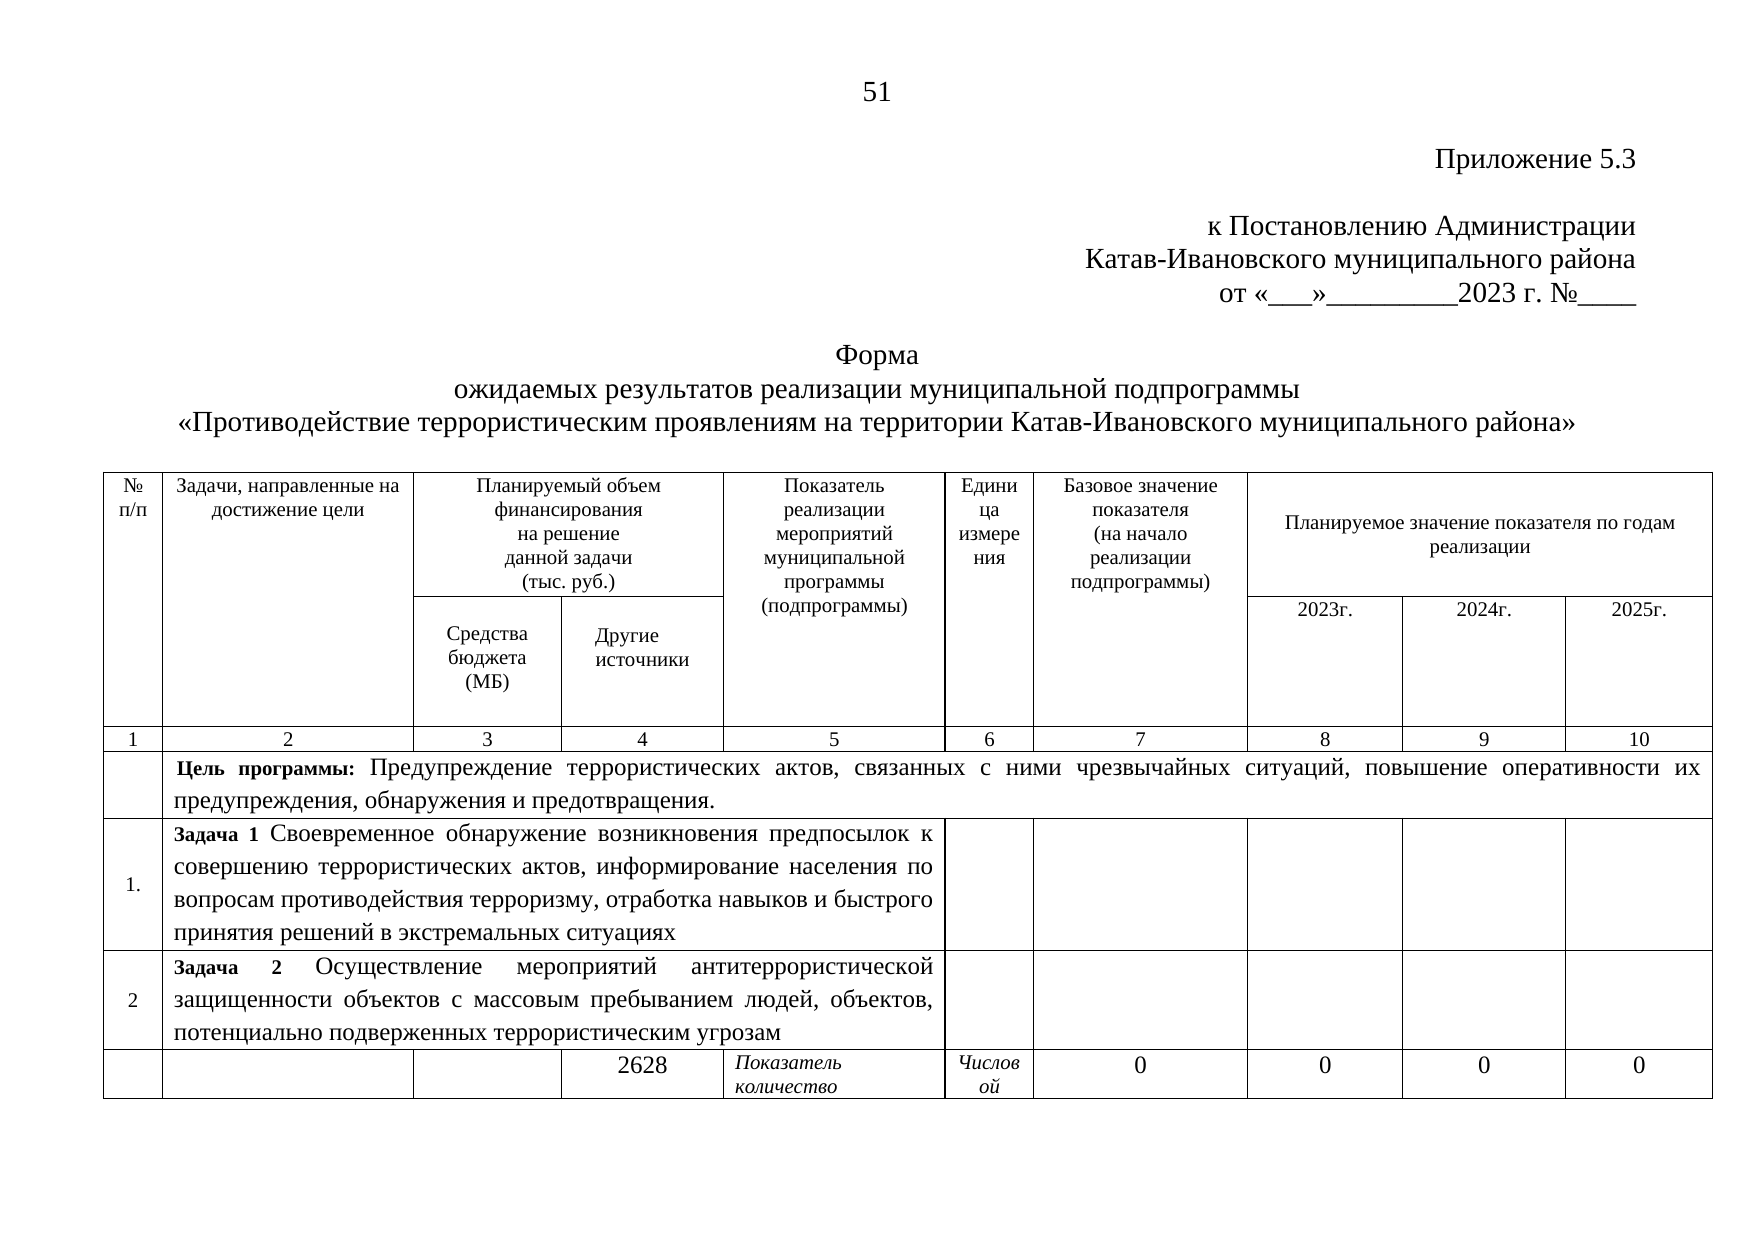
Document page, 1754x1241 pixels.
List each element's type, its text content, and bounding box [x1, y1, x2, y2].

table_cell 2023г. [1248, 597, 1402, 726]
table_cell 2024г. [1403, 597, 1565, 726]
table_cell 4 [562, 727, 723, 751]
table_cell 0 [1034, 1050, 1247, 1098]
text «Противодействие террористическим проявлениям на территории Катав-Ивановского муниципального района» [118, 404, 1636, 438]
table_cell Числовой показатель [946, 1050, 1033, 1098]
text к Постановлению Администрации [118, 208, 1636, 242]
table_header Показатель реализации мероприятий муниципальной программы (подпрограммы) [724, 473, 944, 726]
text Катав-Ивановского муниципального района [118, 242, 1636, 275]
table_header Задачи, направленные на достижение цели [163, 473, 413, 726]
table_cell Цель программы: Предупреждение террористических актов, связанных с ними чрезвычайных ситуаций, повышение оперативности их предупреждения, обнаружения и предотвращения. [163, 752, 1712, 817]
table_cell [104, 752, 162, 817]
table_cell [1566, 819, 1712, 950]
table_cell [1034, 951, 1247, 1049]
table_cell [414, 1050, 561, 1098]
table_cell [1566, 951, 1712, 1049]
table_cell 0 [1566, 1050, 1712, 1098]
text Форма [118, 337, 1636, 371]
table_cell [1248, 819, 1402, 950]
table_cell 2025г. [1566, 597, 1712, 726]
table_cell Средства бюджета (МБ) [414, 597, 561, 726]
table_cell [1034, 819, 1247, 950]
table_cell [1403, 951, 1565, 1049]
table_cell 7 [1034, 727, 1247, 751]
table_cell [1403, 819, 1565, 950]
table_header Планируемое значение показателя по годам реализации [1248, 473, 1712, 596]
table_cell Задача 2 Осуществление мероприятий антитеррористической защищенности объектов с массовым пребыванием людей, объектов, потенциально подверженных террористическим угрозам [163, 951, 944, 1049]
table_header Единица измерения [946, 473, 1033, 726]
text ожидаемых результатов реализации муниципальной подпрограммы [118, 371, 1636, 404]
table_cell 2 [163, 727, 413, 751]
table_header Планируемый объем финансирования на решение данной задачи (тыс. руб.) [414, 473, 723, 596]
table_cell 6 [946, 727, 1033, 751]
table_cell [104, 1050, 162, 1098]
table_cell 2 [104, 951, 162, 1049]
table_cell 0 [1248, 1050, 1402, 1098]
table_cell 0 [1403, 1050, 1565, 1098]
table_cell 8 [1248, 727, 1402, 751]
table_cell 2628 [562, 1050, 723, 1098]
table_cell 5 [724, 727, 944, 751]
text от «___»_________2023 г. №____ [118, 275, 1636, 309]
table_cell 1. [104, 819, 162, 950]
text Приложение 5.3 [118, 141, 1636, 174]
table_cell [946, 819, 1033, 950]
table_header № п/п [104, 473, 162, 726]
table_cell 3 [414, 727, 561, 751]
table_header Базовое значение показателя (на начало реализации подпрограммы) [1034, 473, 1247, 726]
table_cell 9 [1403, 727, 1565, 751]
table_cell Другие источники [562, 597, 723, 726]
table_cell 10 [1566, 727, 1712, 751]
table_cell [724, 1050, 944, 1098]
table_cell [946, 951, 1033, 1049]
table_cell 1 [104, 727, 162, 751]
table_cell [163, 1050, 413, 1098]
table_cell [1248, 951, 1402, 1049]
table_cell Задача 1 Своевременное обнаружение возникновения предпосылок к совершению террористических актов, информирование населения по вопросам противодействия терроризму, отработка навыков и быстрого принятия решений в экстремальных ситуациях [163, 819, 944, 950]
